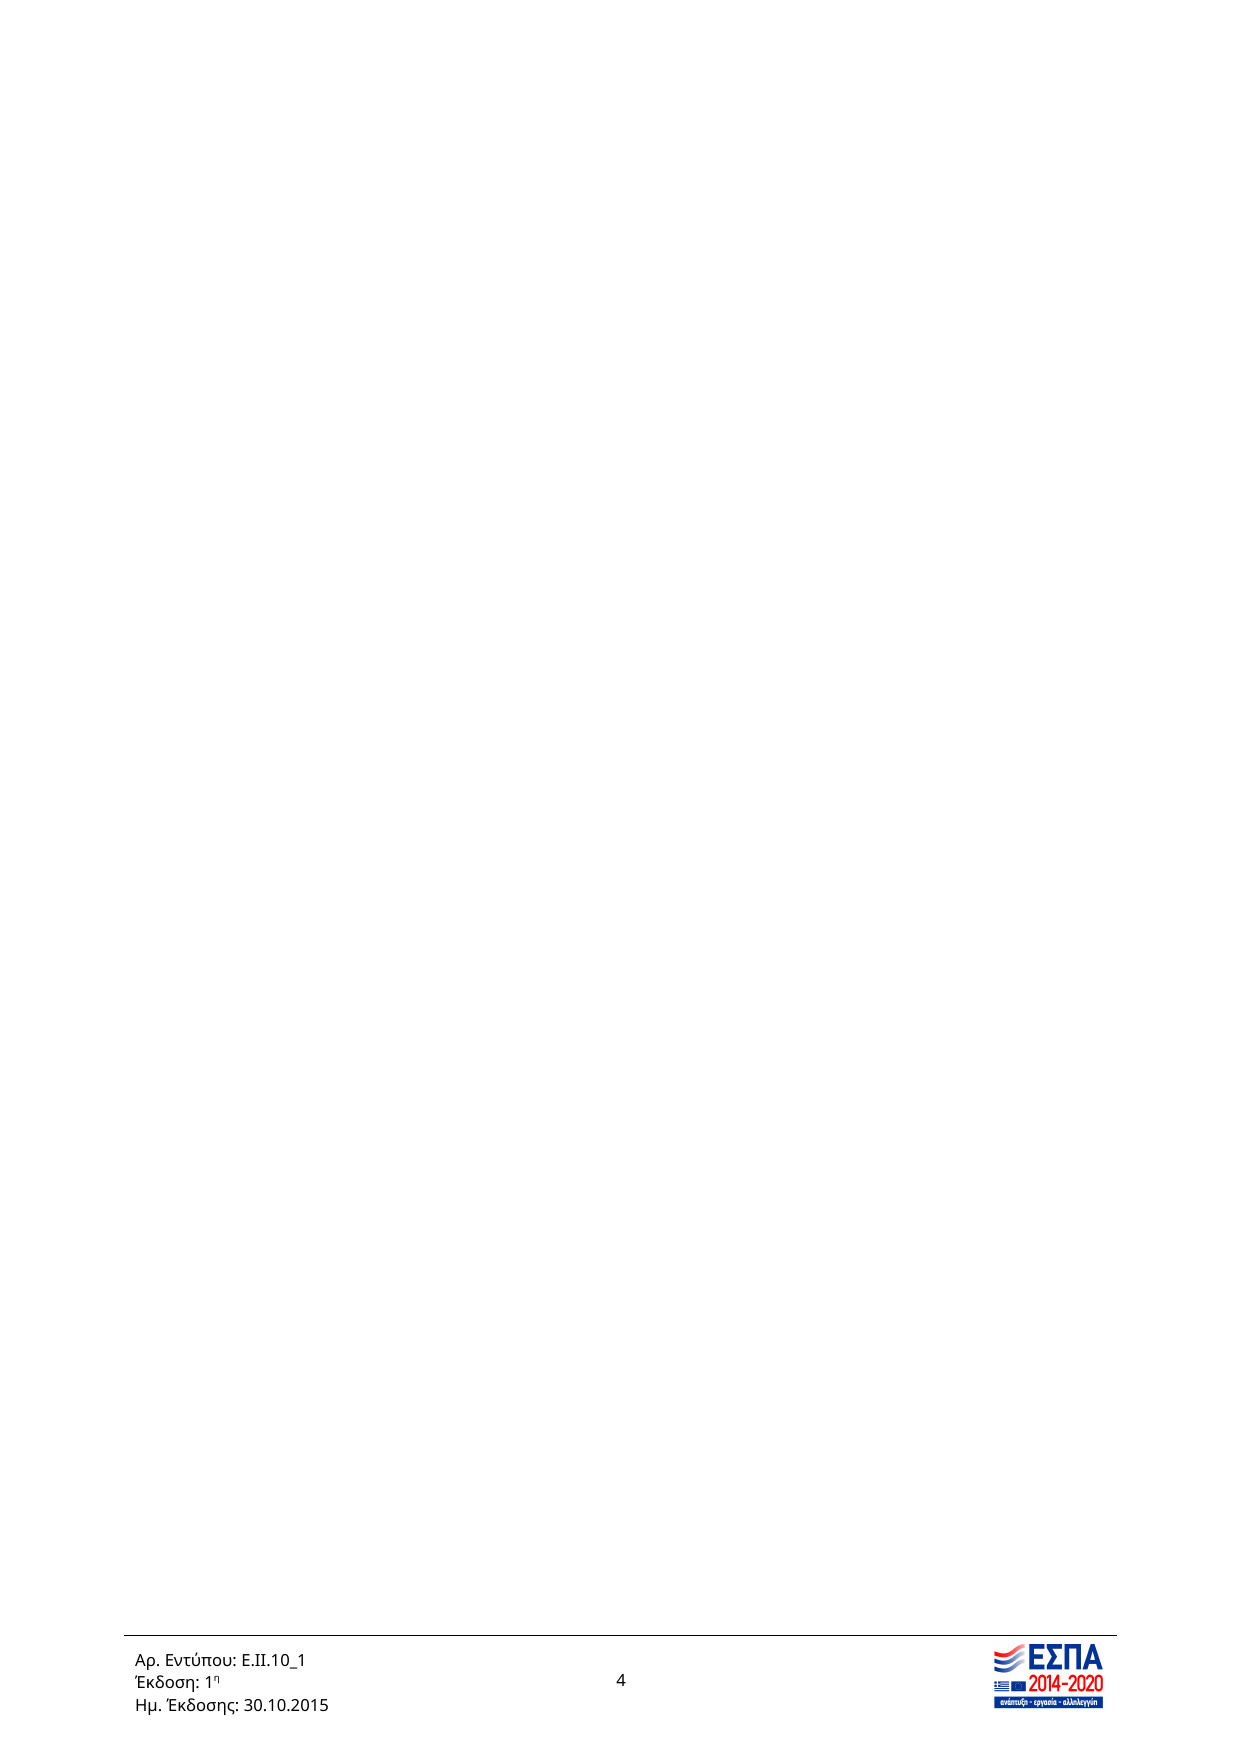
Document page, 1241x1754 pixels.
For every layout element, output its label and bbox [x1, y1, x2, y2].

picture [991, 1642, 1106, 1710]
